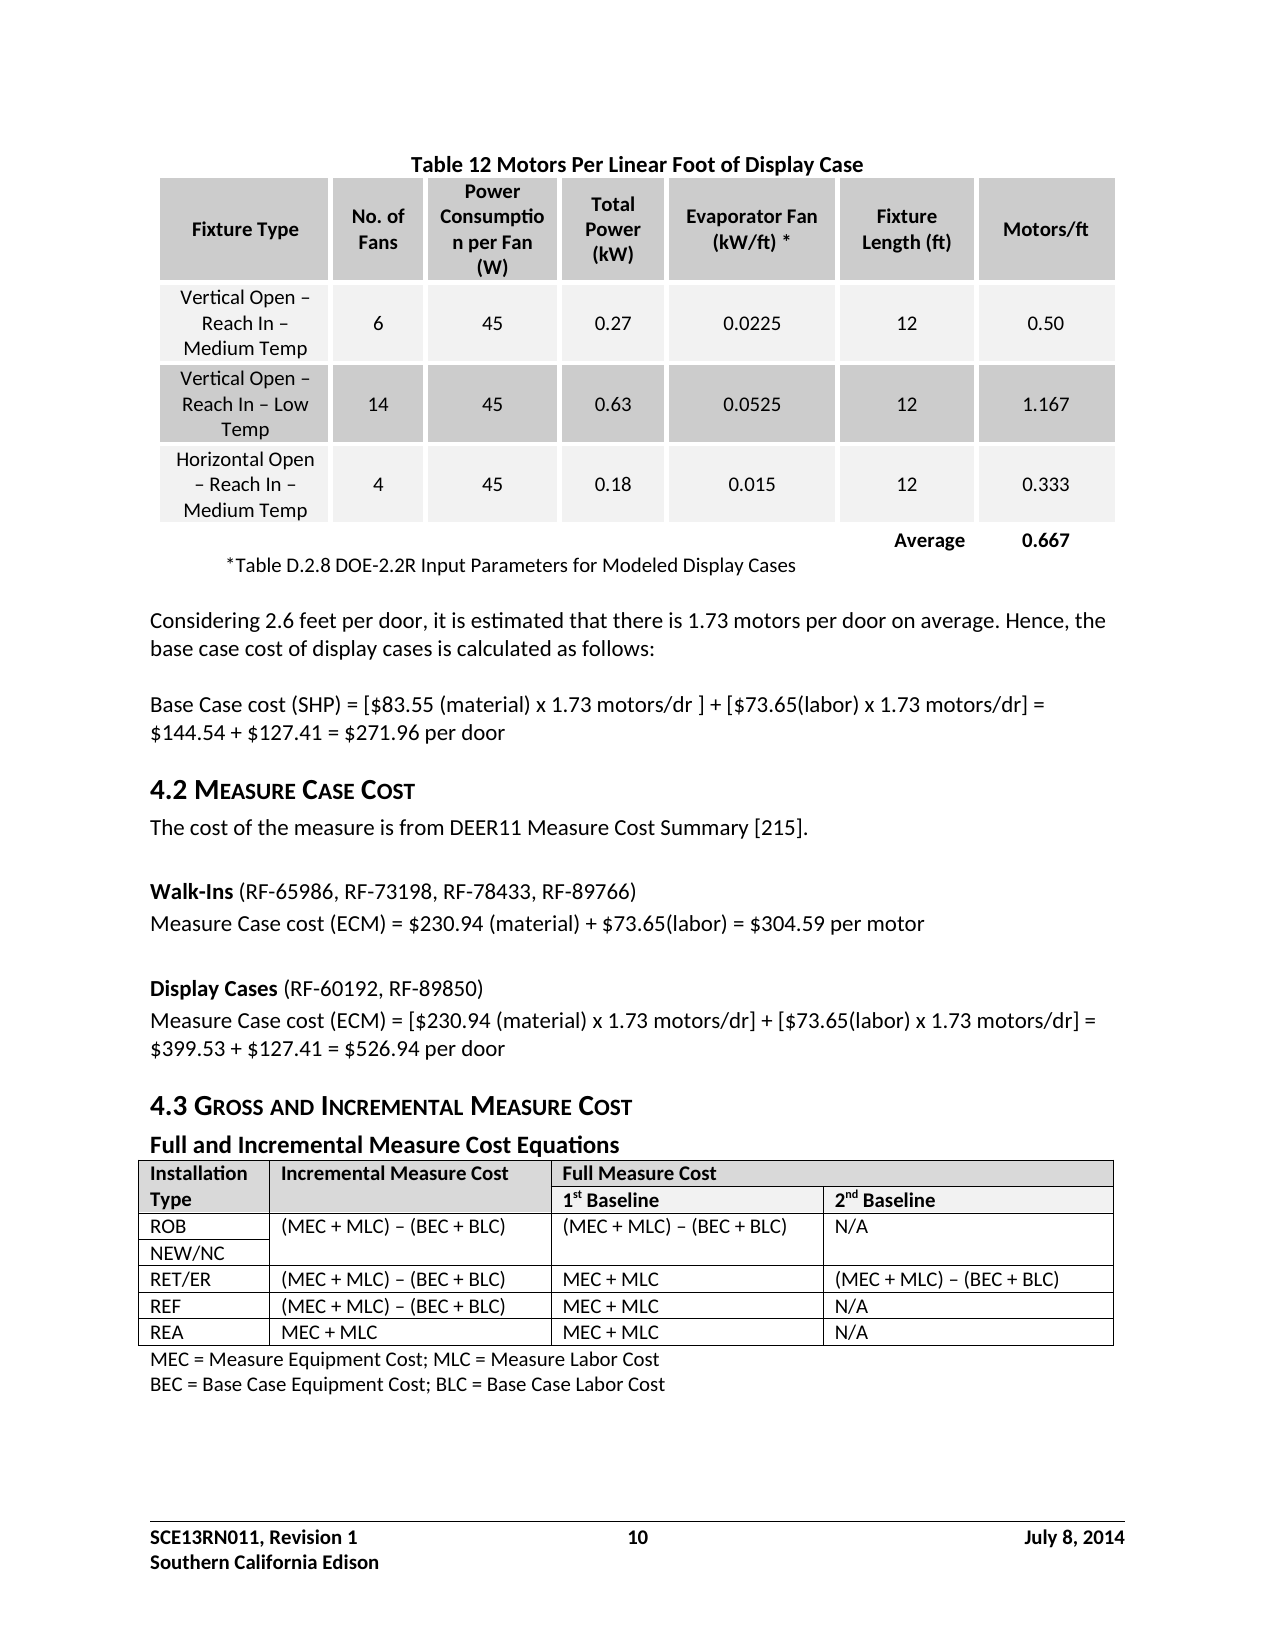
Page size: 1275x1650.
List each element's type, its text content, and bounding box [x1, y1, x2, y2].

text Table 12 Motors Per Linear Foot of Display Case [150, 150, 1125, 178]
table_cell N/A [824, 1214, 1113, 1265]
table_cell ROB [139, 1214, 269, 1239]
text Measure Case cost (ECM) = $230.94 (material) + $73.65(labor) = $304.59 per motor [150, 909, 1125, 938]
table_header Fixture Length (ft) [840, 178, 974, 280]
table_cell MEC + MLC [552, 1266, 823, 1292]
table_cell 0.0525 [669, 365, 835, 442]
text *Table D.2.8 DOE-2.2R Input Parameters for Modeled Display Cases [150, 553, 1125, 578]
table_cell 0.18 [562, 446, 664, 522]
table_cell Horizontal Open – Reach In – Medium Temp [160, 446, 328, 522]
table_cell 12 [840, 446, 974, 522]
table_cell 0.50 [979, 285, 1115, 361]
table_cell (MEC + MLC) – (BEC + BLC) [270, 1214, 551, 1265]
table_cell 0.667 [979, 527, 1115, 553]
subtitle 4.2 Measure Case Cost [150, 771, 1125, 807]
text Walk-Ins (RF-65986, RF-73198, RF-78433, RF-89766) [150, 877, 1125, 905]
table_header Motors/ft [979, 178, 1115, 280]
table_cell Vertical Open – Reach In – Medium Temp [160, 285, 328, 361]
table_cell MEC + MLC [552, 1319, 823, 1345]
table_cell 45 [428, 365, 557, 442]
table_header Incremental Measure Cost [270, 1161, 551, 1212]
text BEC = Base Case Equipment Cost; BLC = Base Case Labor Cost [150, 1371, 1125, 1397]
table_cell REF [139, 1293, 269, 1318]
table_cell 12 [840, 365, 974, 442]
text Base Case cost (SHP) = [$83.55 (material) x 1.73 motors/dr ] + [$73.65(labor) x 1.73 motors/dr] = $144.54 + $127.41 = $271.96 per door [150, 690, 1125, 746]
table_cell (MEC + MLC) – (BEC + BLC) [270, 1293, 551, 1318]
table_cell 2nd Baseline [824, 1187, 1113, 1212]
table_cell RET/ER [139, 1266, 269, 1292]
table_cell 0.0225 [669, 285, 835, 361]
table_cell 45 [428, 446, 557, 522]
text Considering 2.6 feet per door, it is estimated that there is 1.73 motors per door on average. Hence, the base case cost of display cases is calculated as follows: [150, 606, 1125, 662]
table_cell Vertical Open – Reach In – Low Temp [160, 365, 328, 442]
table_cell Average [160, 527, 974, 553]
table_header Fixture Type [160, 178, 328, 280]
table_header Power Consumption per Fan (W) [428, 178, 557, 280]
table_cell N/A [824, 1319, 1113, 1345]
text Display Cases (RF-60192, RF-89850) [150, 974, 1125, 1002]
table_cell 45 [428, 285, 557, 361]
table_cell 12 [840, 285, 974, 361]
subtitle 4.3 Gross and Incremental Measure Cost [150, 1087, 1125, 1123]
text The cost of the measure is from DEER11 Measure Cost Summary [215]. [150, 813, 1125, 841]
table_cell MEC + MLC [270, 1319, 551, 1345]
table_header Evaporator Fan (kW/ft) * [669, 178, 835, 280]
table_cell NEW/NC [139, 1240, 269, 1265]
table_cell MEC + MLC [552, 1293, 823, 1318]
table_cell 14 [333, 365, 423, 442]
table_cell (MEC + MLC) – (BEC + BLC) [270, 1266, 551, 1292]
table_header Full Measure Cost [552, 1161, 1113, 1186]
text Measure Case cost (ECM) = [$230.94 (material) x 1.73 motors/dr] + [$73.65(labor) x 1.73 motors/dr] = $399.53 + $127.41 = $526.94 per door [150, 1006, 1125, 1062]
table_header Total Power (kW) [562, 178, 664, 280]
text Full and Incremental Measure Cost Equations [150, 1129, 1125, 1159]
table_header Installation Type [139, 1161, 269, 1212]
text MEC = Measure Equipment Cost; MLC = Measure Labor Cost [150, 1346, 1125, 1371]
table_cell 0.333 [979, 446, 1115, 522]
table_cell (MEC + MLC) – (BEC + BLC) [824, 1266, 1113, 1292]
table_cell 0.27 [562, 285, 664, 361]
table_cell 4 [333, 446, 423, 522]
table_cell REA [139, 1319, 269, 1345]
table_cell 0.63 [562, 365, 664, 442]
table_header No. of Fans [333, 178, 423, 280]
table_cell 1.167 [979, 365, 1115, 442]
table_cell N/A [824, 1293, 1113, 1318]
table_cell 0.015 [669, 446, 835, 522]
table_cell 6 [333, 285, 423, 361]
table_cell (MEC + MLC) – (BEC + BLC) [552, 1214, 823, 1265]
table_cell 1st Baseline [552, 1187, 823, 1212]
